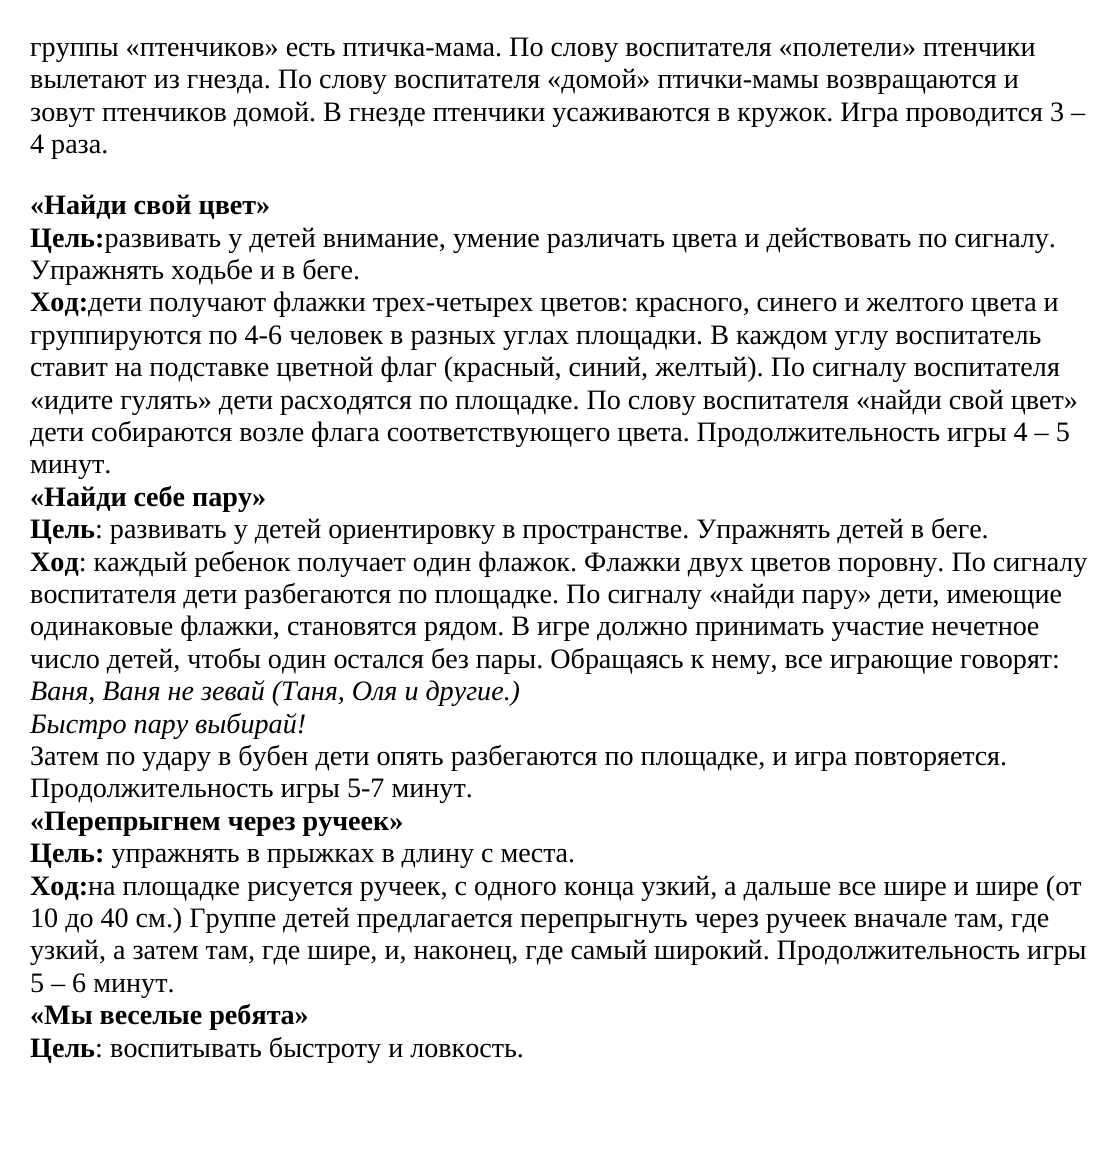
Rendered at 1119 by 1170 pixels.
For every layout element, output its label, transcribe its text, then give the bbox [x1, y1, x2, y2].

text Ваня, Ваня не зевай (Таня, Оля и другие.) Быстро пару выбирай! Затем по удару в бубен дети опять разбегаются по площадке, и игра повторяется. Продолжительность игры 5-7 минут. [30, 674, 1089, 804]
text «Перепрыгнем через ручеек» [30, 804, 1089, 836]
text Цель: упражнять в прыжках в длину с места. [30, 836, 1089, 869]
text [30, 30, 1089, 159]
text «Найди свой цвет» Цель:развивать у детей внимание, умение различать цвета и действовать по сигналу. Упражнять ходьбе и в беге. [30, 188, 1089, 286]
text Ход:на площадке рисуется ручеек, с одного конца узкий, а дальше все шире и шире (от 10 до 40 см.) Группе детей предлагается перепрыгнуть через ручеек вначале там, где узкий, а затем там, где шире, и, наконец, где самый широкий. Продолжительность игры 5 – 6 минут. [30, 869, 1089, 998]
text «Найди себе пару» Цель: развивать у детей ориентировку в пространстве. Упражнять детей в беге. Ход: каждый ребенок получает один флажок. Флажки двух цветов поровну. По сигналу воспитателя дети разбегаются по площадке. По сигналу «найди пару» дети, имеющие одинаковые флажки, становятся рядом. В игре должно принимать участие нечетное число детей, чтобы один остался без пары. Обращаясь к нему, все играющие говорят: [30, 480, 1089, 674]
text Цель: воспитывать быстроту и ловкость. [30, 1031, 1089, 1063]
text Ход:дети получают флажки трех-четырех цветов: красного, синего и желтого цвета и группируются по 4-6 человек в разных углах площадки. В каждом углу воспитатель ставит на подставке цветной флаг (красный, синий, желтый). По сигналу воспитателя «идите гулять» дети расходятся по площадке. По слову воспитателя «найди свой цвет» дети собираются возле флага соответствующего цвета. Продолжительность игры 4 – 5 минут. [30, 286, 1089, 480]
text «Мы веселые ребята» [30, 998, 1089, 1031]
